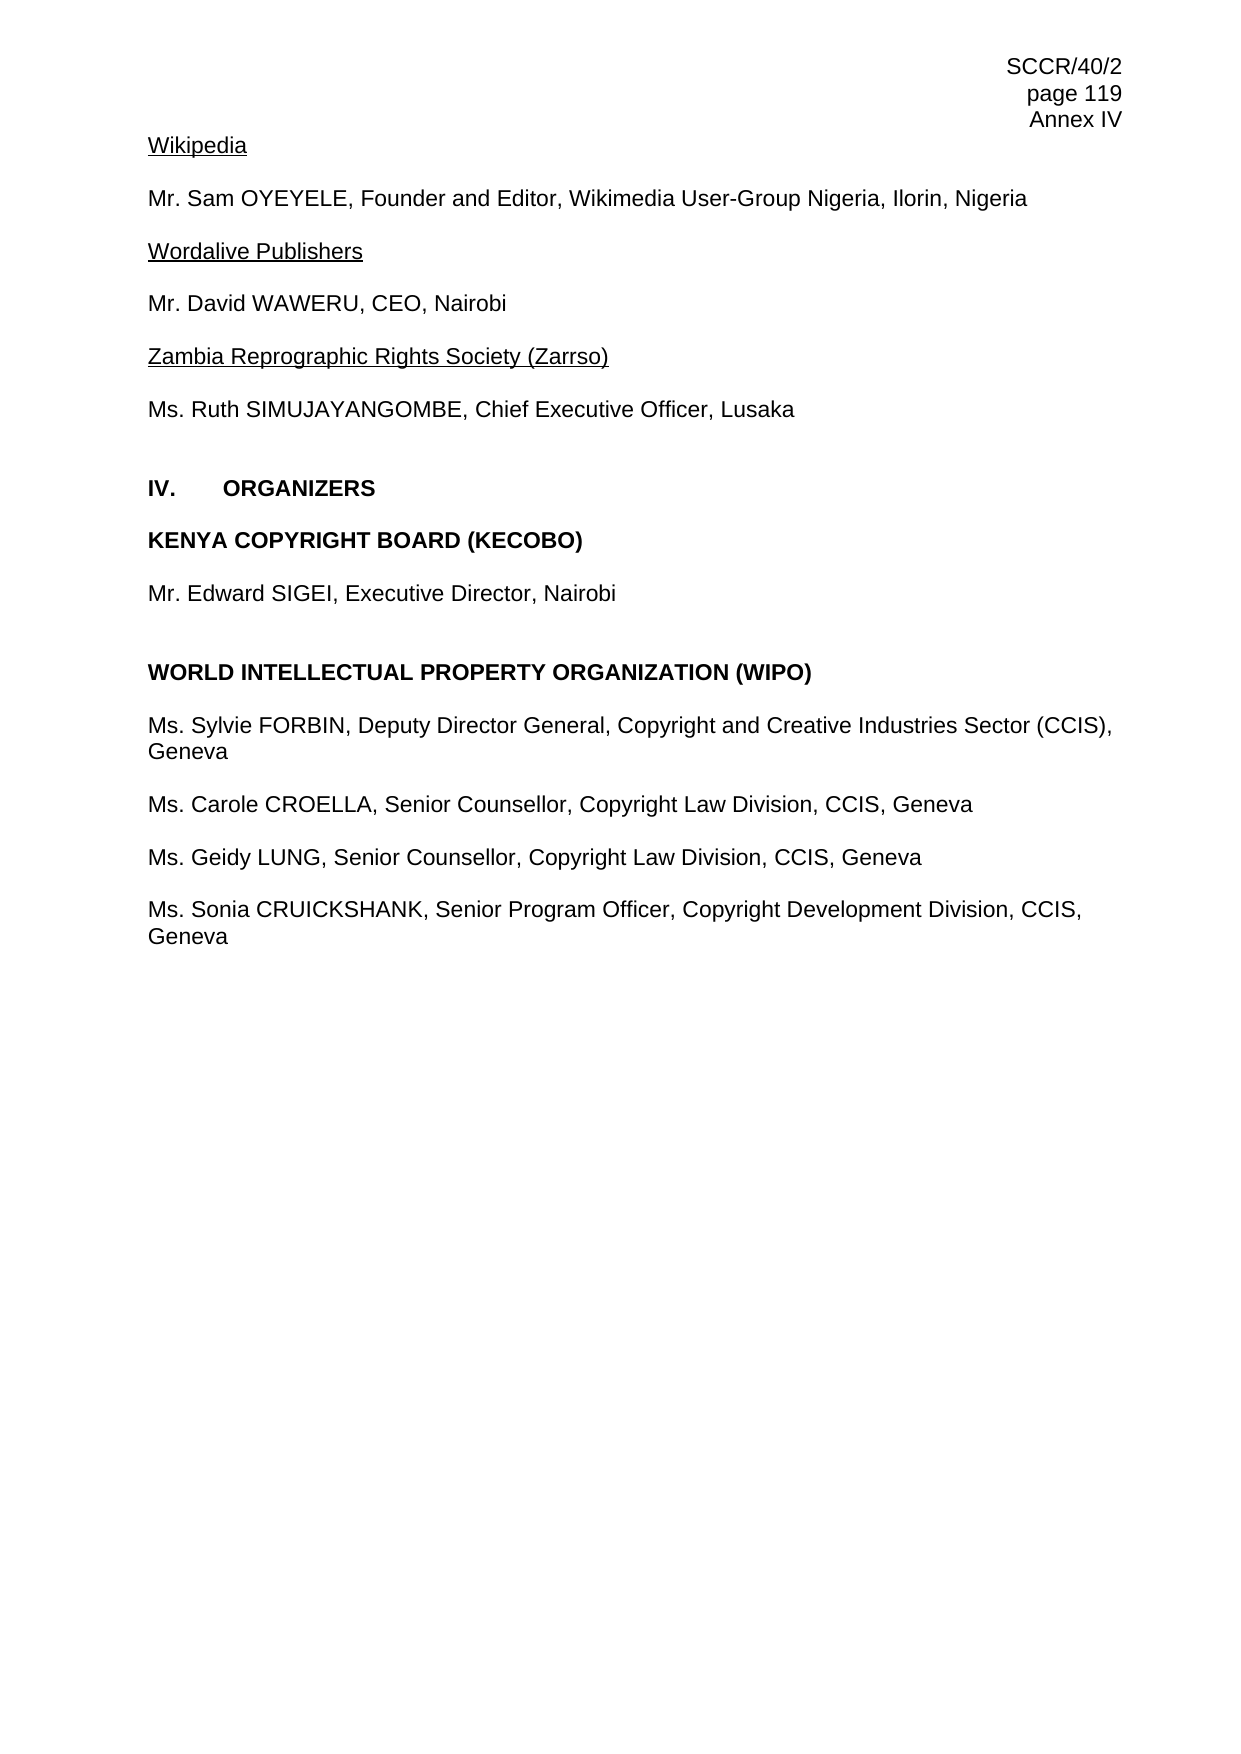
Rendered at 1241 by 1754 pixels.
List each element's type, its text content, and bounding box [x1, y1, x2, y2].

text Ms. Geidy LUNG, Senior Counsellor, Copyright Law Division, CCIS, Geneva [148, 844, 1122, 870]
list IV. ORGANIZERS [148, 475, 1122, 501]
text Zambia Reprographic Rights Society (Zarrso) [148, 343, 1122, 369]
text Ms. Ruth SIMUJAYANGOMBE, Chief Executive Officer, Lusaka [148, 396, 1122, 422]
list WORLD INTELLECTUAL PROPERTY ORGANIZATION (WIPO) [148, 659, 1122, 686]
list KENYA COPYRIGHT BOARD (KECOBO) [148, 527, 1122, 554]
text Ms. Sonia CRUICKSHANK, Senior Program Officer, Copyright Development Division, CCIS, Geneva [148, 896, 1122, 949]
text Mr. David WAWERU, CEO, Nairobi [148, 290, 1122, 317]
text Wordalive Publishers [148, 238, 1122, 264]
text Wikipedia [148, 132, 1122, 158]
text Ms. Carole CROELLA, Senior Counsellor, Copyright Law Division, CCIS, Geneva [148, 791, 1122, 817]
text Mr. Edward SIGEI, Executive Director, Nairobi [148, 580, 1122, 607]
text Ms. Sylvie FORBIN, Deputy Director General, Copyright and Creative Industries Sector (CCIS), Geneva [148, 712, 1122, 765]
text Mr. Sam OYEYELE, Founder and Editor, Wikimedia User-Group Nigeria, Ilorin, Nigeria [148, 185, 1122, 211]
